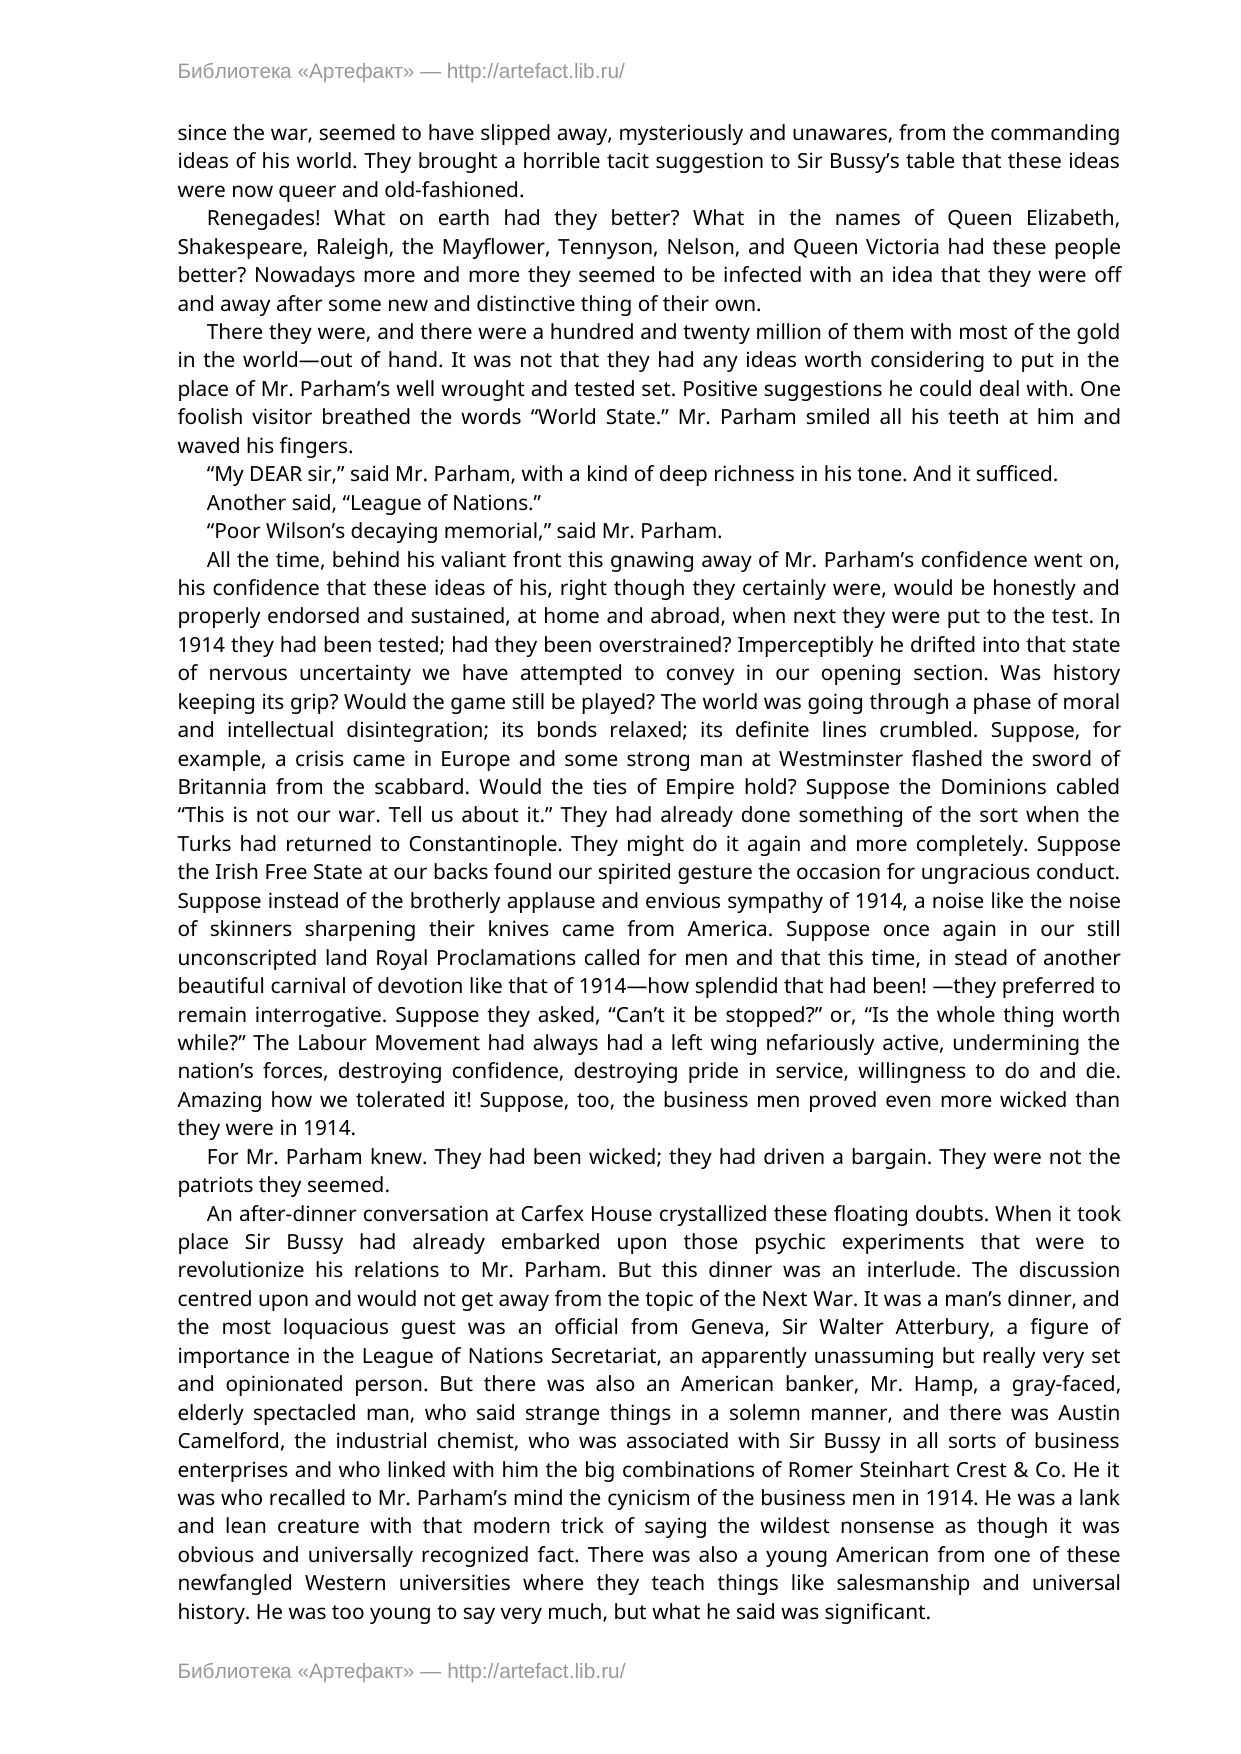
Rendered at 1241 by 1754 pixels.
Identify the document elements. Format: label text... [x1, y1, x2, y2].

text For Mr. Parham knew. They had been wicked; they had driven a bargain. They were not the patriots they seemed. [177, 1142, 1122, 1199]
text An after-dinner conversation at Carfex House crystallized these floating doubts. When it took place Sir Bussy had already embarked upon those psychic experiments that were to revolutionize his relations to Mr. Parham. But this dinner was an interlude. The discussion centred upon and would not get away from the topic of the Next War. It was a man’s dinner, and the most loquacious guest was an official from Geneva, Sir Walter Atterbury, a figure of importance in the League of Nations Secretariat, an apparently unassuming but really very set and opinionated person. But there was also an American banker, Mr. Hamp, a gray-faced, elderly spectacled man, who said strange things in a solemn manner, and there was Austin Camelford, the industrial chemist, who was associated with Sir Bussy in all sorts of business enterprises and who linked with him the big combinations of Romer Steinhart Crest & Co. He it was who recalled to Mr. Parham’s mind the cynicism of the business men in 1914. He was a lank and lean creature with that modern trick of saying the wildest nonsense as though it was obvious and universally recognized fact. There was also a young American from one of these newfangled Western universities where they teach things like salesmanship and universal history. He was too young to say very much, but what he said was significant. [177, 1199, 1122, 1625]
text Renegades! What on earth had they better? What in the names of Queen Elizabeth, Shakespeare, Raleigh, the Mayflower, Tennyson, Nelson, and Queen Victoria had these people better? Nowadays more and more they seemed to be infected with an idea that they were off and away after some new and distinctive thing of their own. [177, 203, 1122, 317]
text Another said, “League of Nations.” [177, 488, 1122, 516]
text All the time, behind his valiant front this gnawing away of Mr. Parham’s confidence went on, his confidence that these ideas of his, right though they certainly were, would be honestly and properly endorsed and sustained, at home and abroad, when next they were put to the test. In 1914 they had been tested; had they been overstrained? Imperceptibly he drifted into that state of nervous uncertainty we have attempted to convey in our opening section. Was history keeping its grip? Would the game still be played? The world was going through a phase of moral and intellectual disintegration; its bonds relaxed; its definite lines crumbled. Suppose, for example, a crisis came in Europe and some strong man at Westminster flashed the sword of Britannia from the scabbard. Would the ties of Empire hold? Suppose the Dominions cabled “This is not our war. Tell us about it.” They had already done something of the sort when the Turks had returned to Constantinople. They might do it again and more completely. Suppose the Irish Free State at our backs found our spirited gesture the occasion for ungracious conduct. Suppose instead of the brotherly applause and envious sympathy of 1914, a noise like the noise of skinners sharpening their knives came from America. Suppose once again in our still unconscripted land Royal Proclamations called for men and that this time, in stead of another beautiful carnival of devotion like that of 1914—how splendid that had been! —they preferred to remain interrogative. Suppose they asked, “Can’t it be stopped?” or, “Is the whole thing worth while?” The Labour Movement had always had a left wing nefariously active, undermining the nation’s forces, destroying confidence, destroying pride in service, willingness to do and die. Amazing how we tolerated it! Suppose, too, the business men proved even more wicked than they were in 1914. [177, 545, 1122, 1142]
text There they were, and there were a hundred and twenty million of them with most of the gold in the world—out of hand. It was not that they had any ideas worth considering to put in the place of Mr. Parham’s well wrought and tested set. Positive suggestions he could deal with. One foolish visitor breathed the words “World State.” Mr. Parham smiled all his teeth at him and waved his fingers. [177, 317, 1122, 459]
text “Poor Wilson’s decaying memorial,” said Mr. Parham. [177, 516, 1122, 545]
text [177, 118, 1122, 203]
text “My DEAR sir,” said Mr. Parham, with a kind of deep richness in his tone. And it sufficed. [177, 459, 1122, 488]
